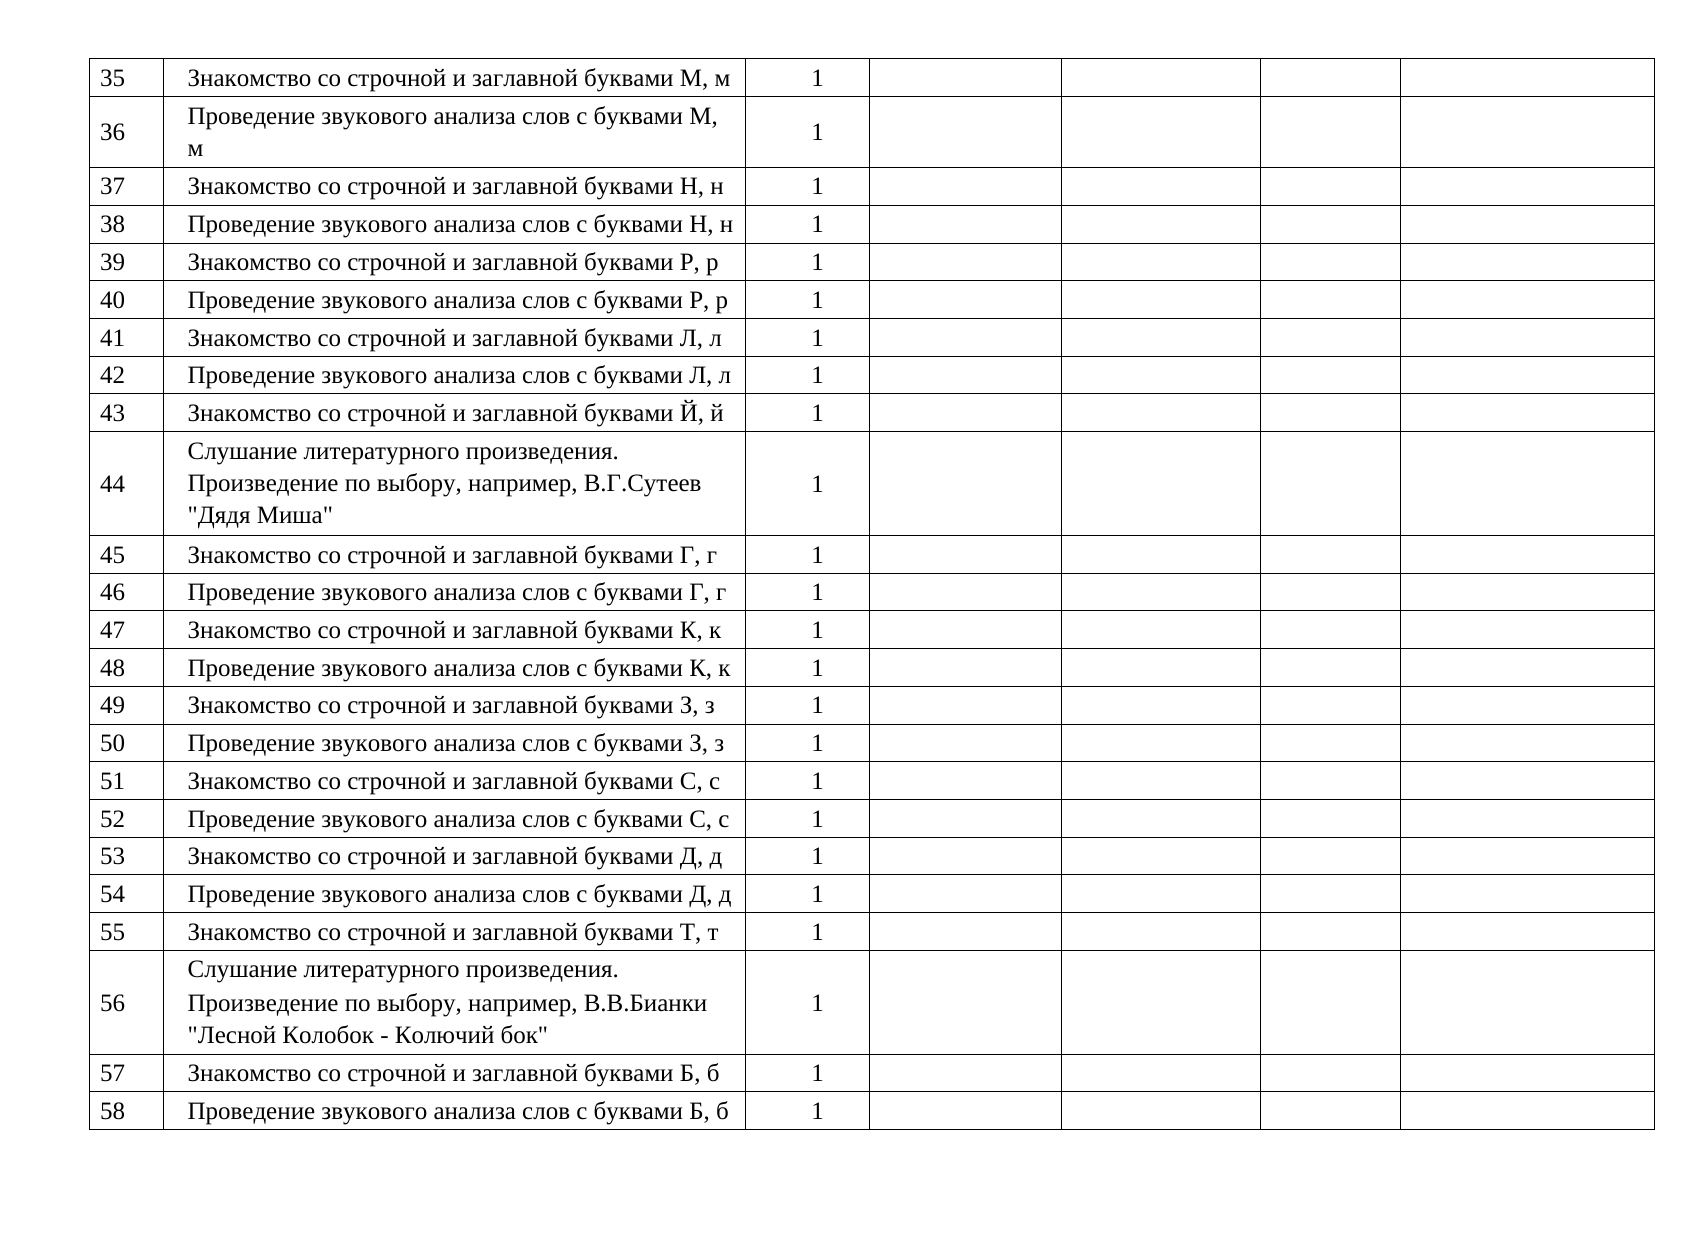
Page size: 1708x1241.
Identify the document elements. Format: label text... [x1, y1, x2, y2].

table_cell 57 [90, 1055, 163, 1091]
table_cell [870, 357, 1061, 393]
table_cell Слушание литературного произведения. Произведение по выбору, например, В.В.Бианки "Лесной Колобок - Колючий бок" [164, 951, 745, 1053]
table_cell [1261, 394, 1400, 431]
table_cell [1261, 611, 1400, 648]
table_cell [1401, 649, 1654, 686]
table_cell [1062, 649, 1260, 686]
table_cell 1 [746, 319, 869, 356]
table_cell [870, 800, 1061, 837]
table_cell 1 [746, 611, 869, 648]
table_cell [1261, 281, 1400, 318]
table_cell 1 [746, 875, 869, 912]
table_cell 49 [90, 687, 163, 723]
table_cell [1401, 394, 1654, 431]
table_cell [1401, 319, 1654, 356]
table_cell [1261, 951, 1400, 1053]
table_header 35 [90, 59, 163, 96]
table_cell [1062, 206, 1260, 242]
table_cell Знакомство со строчной и заглавной буквами С, с [164, 762, 745, 799]
table_header [1401, 59, 1654, 96]
table_cell [870, 394, 1061, 431]
table_cell [870, 1055, 1061, 1091]
table_cell 1 [746, 913, 869, 950]
table_cell [870, 97, 1061, 167]
table_cell [1401, 168, 1654, 205]
table_cell 1 [746, 574, 869, 610]
table_cell 36 [90, 97, 163, 167]
table_cell Знакомство со строчной и заглавной буквами К, к [164, 611, 745, 648]
table_cell [1401, 725, 1654, 761]
table_cell [1062, 168, 1260, 205]
table_cell Знакомство со строчной и заглавной буквами Б, б [164, 1055, 745, 1091]
table_cell Проведение звукового анализа слов с буквами М, м [164, 97, 745, 167]
table_cell [1401, 1055, 1654, 1091]
table_cell Знакомство со строчной и заглавной буквами Н, н [164, 168, 745, 205]
table_cell Слушание литературного произведения. Произведение по выбору, например, В.Г.Сутеев "Дядя Миша" [164, 432, 745, 535]
table_cell [870, 319, 1061, 356]
table_cell 1 [746, 762, 869, 799]
table_cell [1261, 1092, 1400, 1129]
table_cell [1261, 206, 1400, 242]
table_header [1261, 59, 1400, 96]
table_cell [870, 649, 1061, 686]
table_cell [1062, 281, 1260, 318]
table_cell [1401, 244, 1654, 280]
table_cell [1062, 574, 1260, 610]
table_cell Проведение звукового анализа слов с буквами Р, р [164, 281, 745, 318]
table_cell [1261, 725, 1400, 761]
table_cell [1261, 97, 1400, 167]
table_cell [1261, 168, 1400, 205]
table_cell Знакомство со строчной и заглавной буквами Д, д [164, 838, 745, 874]
table_cell 1 [746, 168, 869, 205]
table_cell Знакомство со строчной и заглавной буквами Р, р [164, 244, 745, 280]
table_cell [870, 281, 1061, 318]
table_cell [1062, 244, 1260, 280]
table_cell [870, 1092, 1061, 1129]
table_cell [1062, 357, 1260, 393]
table_cell [1062, 951, 1260, 1053]
table_cell [1261, 1055, 1400, 1091]
table_cell [1261, 244, 1400, 280]
table_header [870, 59, 1061, 96]
table_cell 1 [746, 281, 869, 318]
table_cell 1 [746, 357, 869, 393]
table_cell [870, 432, 1061, 535]
table_cell 40 [90, 281, 163, 318]
table_header [1062, 59, 1260, 96]
table_cell [1062, 725, 1260, 761]
table_cell [1401, 357, 1654, 393]
table_cell 1 [746, 206, 869, 242]
table_cell [1062, 1092, 1260, 1129]
table_cell [1062, 687, 1260, 723]
table_cell Проведение звукового анализа слов с буквами Б, б [164, 1092, 745, 1129]
table_cell Знакомство со строчной и заглавной буквами Л, л [164, 319, 745, 356]
table_cell [1062, 838, 1260, 874]
table_cell [1401, 800, 1654, 837]
table_cell [870, 913, 1061, 950]
table_cell 48 [90, 649, 163, 686]
table_cell [1062, 97, 1260, 167]
table_cell [1062, 1055, 1260, 1091]
table_cell [1261, 762, 1400, 799]
table_cell 1 [746, 1055, 869, 1091]
table_cell [1062, 762, 1260, 799]
table_cell [870, 875, 1061, 912]
table_cell 1 [746, 951, 869, 1053]
table_cell 52 [90, 800, 163, 837]
table_cell 1 [746, 394, 869, 431]
table_cell 56 [90, 951, 163, 1053]
table_cell [1261, 800, 1400, 837]
table_header Знакомство со строчной и заглавной буквами М, м [164, 59, 745, 96]
table_header 1 [746, 59, 869, 96]
table_cell [1401, 536, 1654, 573]
table_cell [1062, 432, 1260, 535]
table_cell [870, 725, 1061, 761]
table_cell [870, 574, 1061, 610]
table_cell [1261, 913, 1400, 950]
table_cell 51 [90, 762, 163, 799]
table_cell [1401, 687, 1654, 723]
table_cell [1401, 432, 1654, 535]
table_cell 44 [90, 432, 163, 535]
table_cell 37 [90, 168, 163, 205]
table_cell [870, 762, 1061, 799]
table_cell [1062, 611, 1260, 648]
table_cell Проведение звукового анализа слов с буквами Л, л [164, 357, 745, 393]
table_cell 1 [746, 687, 869, 723]
table_cell 1 [746, 838, 869, 874]
table_cell 1 [746, 649, 869, 686]
table_cell [1062, 800, 1260, 837]
table_cell [1261, 574, 1400, 610]
table_cell 46 [90, 574, 163, 610]
table_cell [1062, 875, 1260, 912]
table_cell [870, 838, 1061, 874]
table_cell [1401, 281, 1654, 318]
table_cell [1062, 319, 1260, 356]
table_cell 50 [90, 725, 163, 761]
table_cell 43 [90, 394, 163, 431]
table_cell [870, 168, 1061, 205]
table_cell 42 [90, 357, 163, 393]
table_cell Знакомство со строчной и заглавной буквами Г, г [164, 536, 745, 573]
table_cell [1401, 951, 1654, 1053]
table_cell Проведение звукового анализа слов с буквами К, к [164, 649, 745, 686]
table_cell 45 [90, 536, 163, 573]
table_cell 39 [90, 244, 163, 280]
table_cell [1401, 574, 1654, 610]
table_cell [1062, 913, 1260, 950]
table_cell 1 [746, 244, 869, 280]
table_cell [1401, 762, 1654, 799]
table_cell Проведение звукового анализа слов с буквами Н, н [164, 206, 745, 242]
table_cell [870, 244, 1061, 280]
table_cell Проведение звукового анализа слов с буквами С, с [164, 800, 745, 837]
table_cell [1261, 536, 1400, 573]
table_cell [870, 611, 1061, 648]
table_cell 41 [90, 319, 163, 356]
table_cell Знакомство со строчной и заглавной буквами Т, т [164, 913, 745, 950]
table_cell 58 [90, 1092, 163, 1129]
table_cell [1261, 357, 1400, 393]
table_cell [1261, 432, 1400, 535]
table_cell 38 [90, 206, 163, 242]
table_cell Проведение звукового анализа слов с буквами З, з [164, 725, 745, 761]
table_cell [1261, 649, 1400, 686]
table_cell 1 [746, 97, 869, 167]
table_cell [870, 536, 1061, 573]
table_cell Знакомство со строчной и заглавной буквами З, з [164, 687, 745, 723]
table_cell 1 [746, 536, 869, 573]
table_cell [1062, 536, 1260, 573]
table_cell [870, 951, 1061, 1053]
table_cell [870, 206, 1061, 242]
table_cell [1062, 394, 1260, 431]
table_cell [1401, 206, 1654, 242]
table_cell [870, 687, 1061, 723]
table_cell 1 [746, 1092, 869, 1129]
table_cell 55 [90, 913, 163, 950]
table_cell 53 [90, 838, 163, 874]
table_cell 47 [90, 611, 163, 648]
table_cell [1401, 97, 1654, 167]
table_cell [1401, 838, 1654, 874]
table_cell 54 [90, 875, 163, 912]
table_cell 1 [746, 800, 869, 837]
table_cell Знакомство со строчной и заглавной буквами Й, й [164, 394, 745, 431]
table_cell Проведение звукового анализа слов с буквами Д, д [164, 875, 745, 912]
table_cell [1401, 611, 1654, 648]
table_cell [1261, 687, 1400, 723]
table_cell [1261, 875, 1400, 912]
table_cell 1 [746, 725, 869, 761]
table_cell [1261, 838, 1400, 874]
table_cell [1401, 1092, 1654, 1129]
table_cell [1261, 319, 1400, 356]
table_cell 1 [746, 432, 869, 535]
table_cell [1401, 875, 1654, 912]
table_cell Проведение звукового анализа слов с буквами Г, г [164, 574, 745, 610]
table_cell [1401, 913, 1654, 950]
